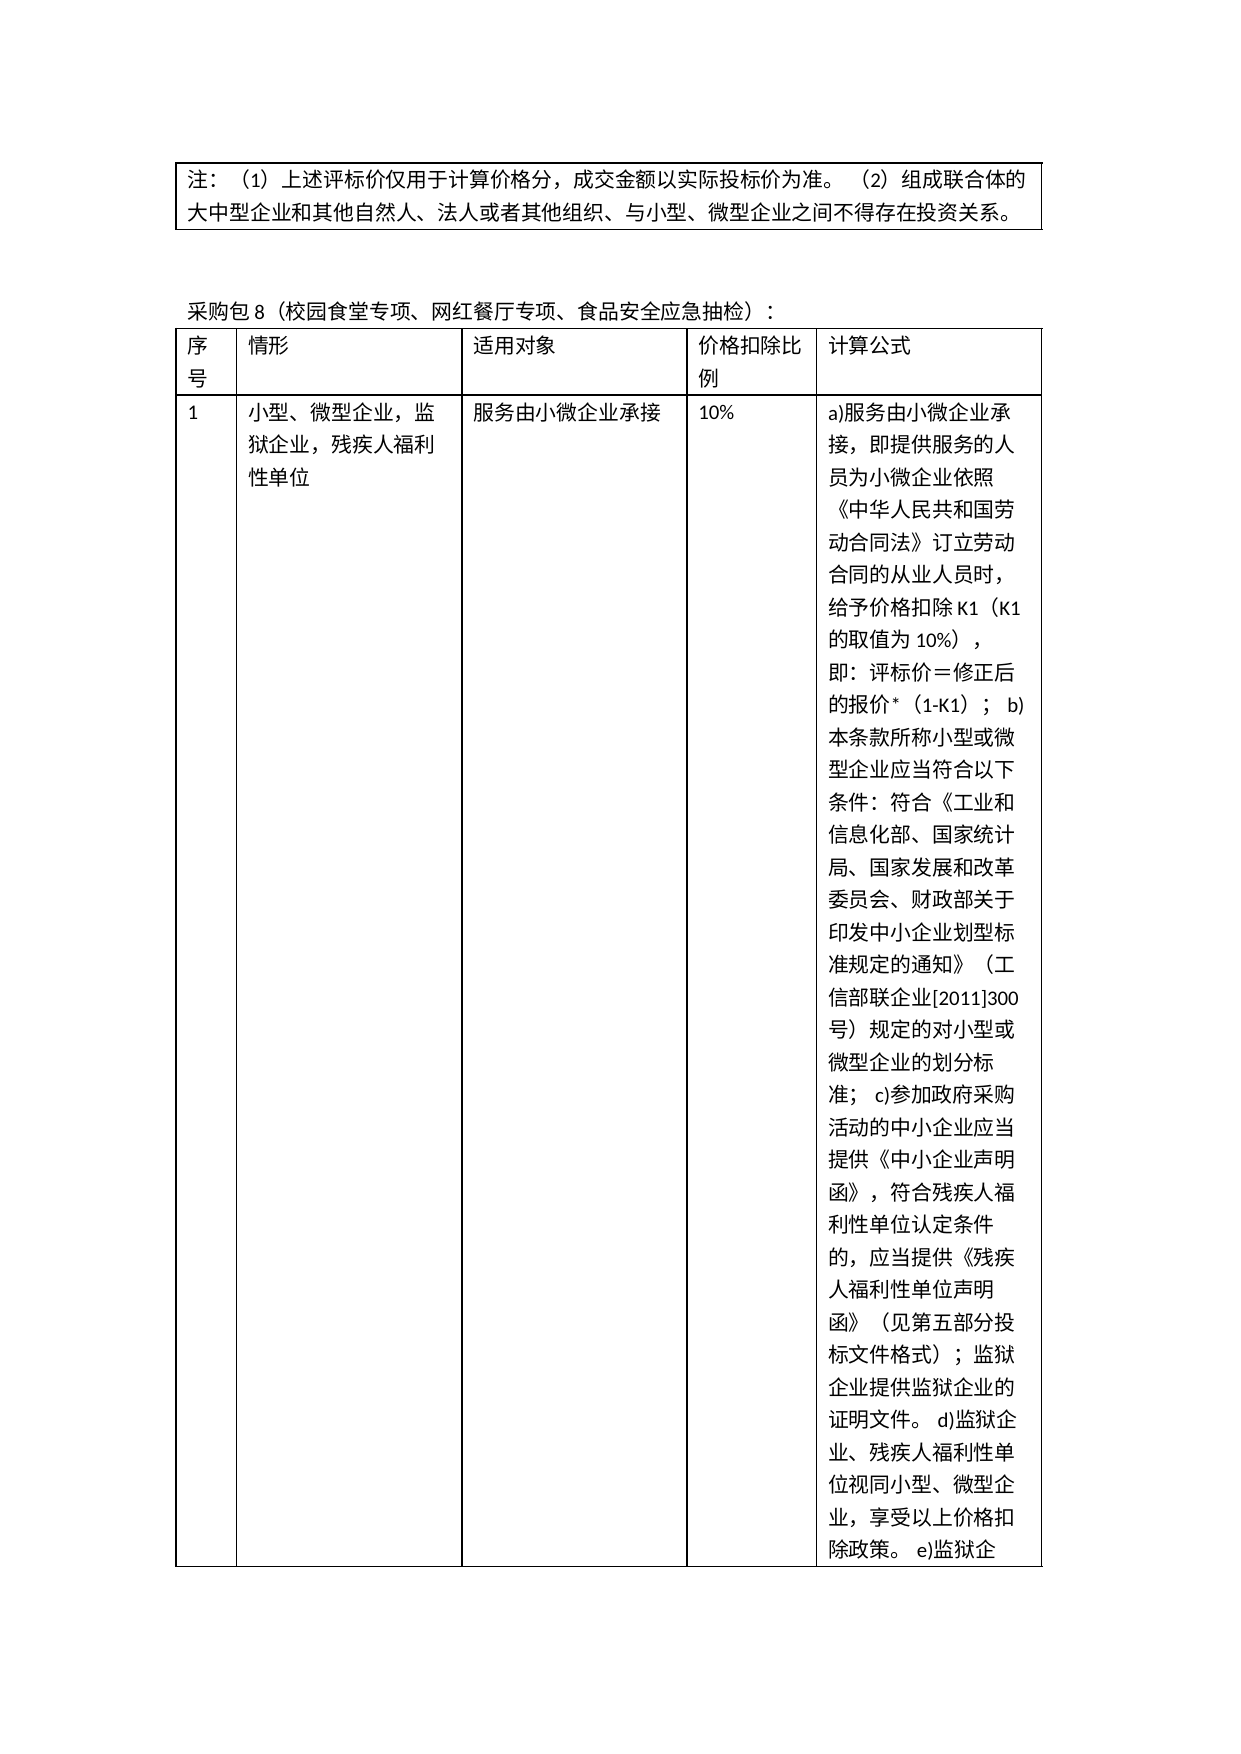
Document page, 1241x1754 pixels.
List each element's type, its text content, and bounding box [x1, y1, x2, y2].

table_header 适用对象 [463, 329, 686, 394]
table_cell 1 [177, 396, 236, 1566]
table_cell 服务由小微企业承接 [463, 396, 686, 1566]
table_header 序号 [177, 329, 236, 394]
table_header 计算公式 [817, 329, 1041, 394]
table_header 价格扣除比例 [688, 329, 816, 394]
table_cell 10% [688, 396, 816, 1566]
text 采购包8（校园食堂专项、网红餐厅专项、食品安全应急抽检）： [187, 295, 1053, 328]
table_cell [237, 396, 461, 1566]
table_header 情形 [237, 329, 461, 394]
table_cell 注：（1）上述评标价仅用于计算价格分，成交金额以实际投标价为准。 （2）组成联合体的大中型企业和其他自然人、法人或者其他组织、与小型、微型企业之间不得存在投资关系。 [177, 164, 1041, 228]
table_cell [817, 396, 1041, 1566]
